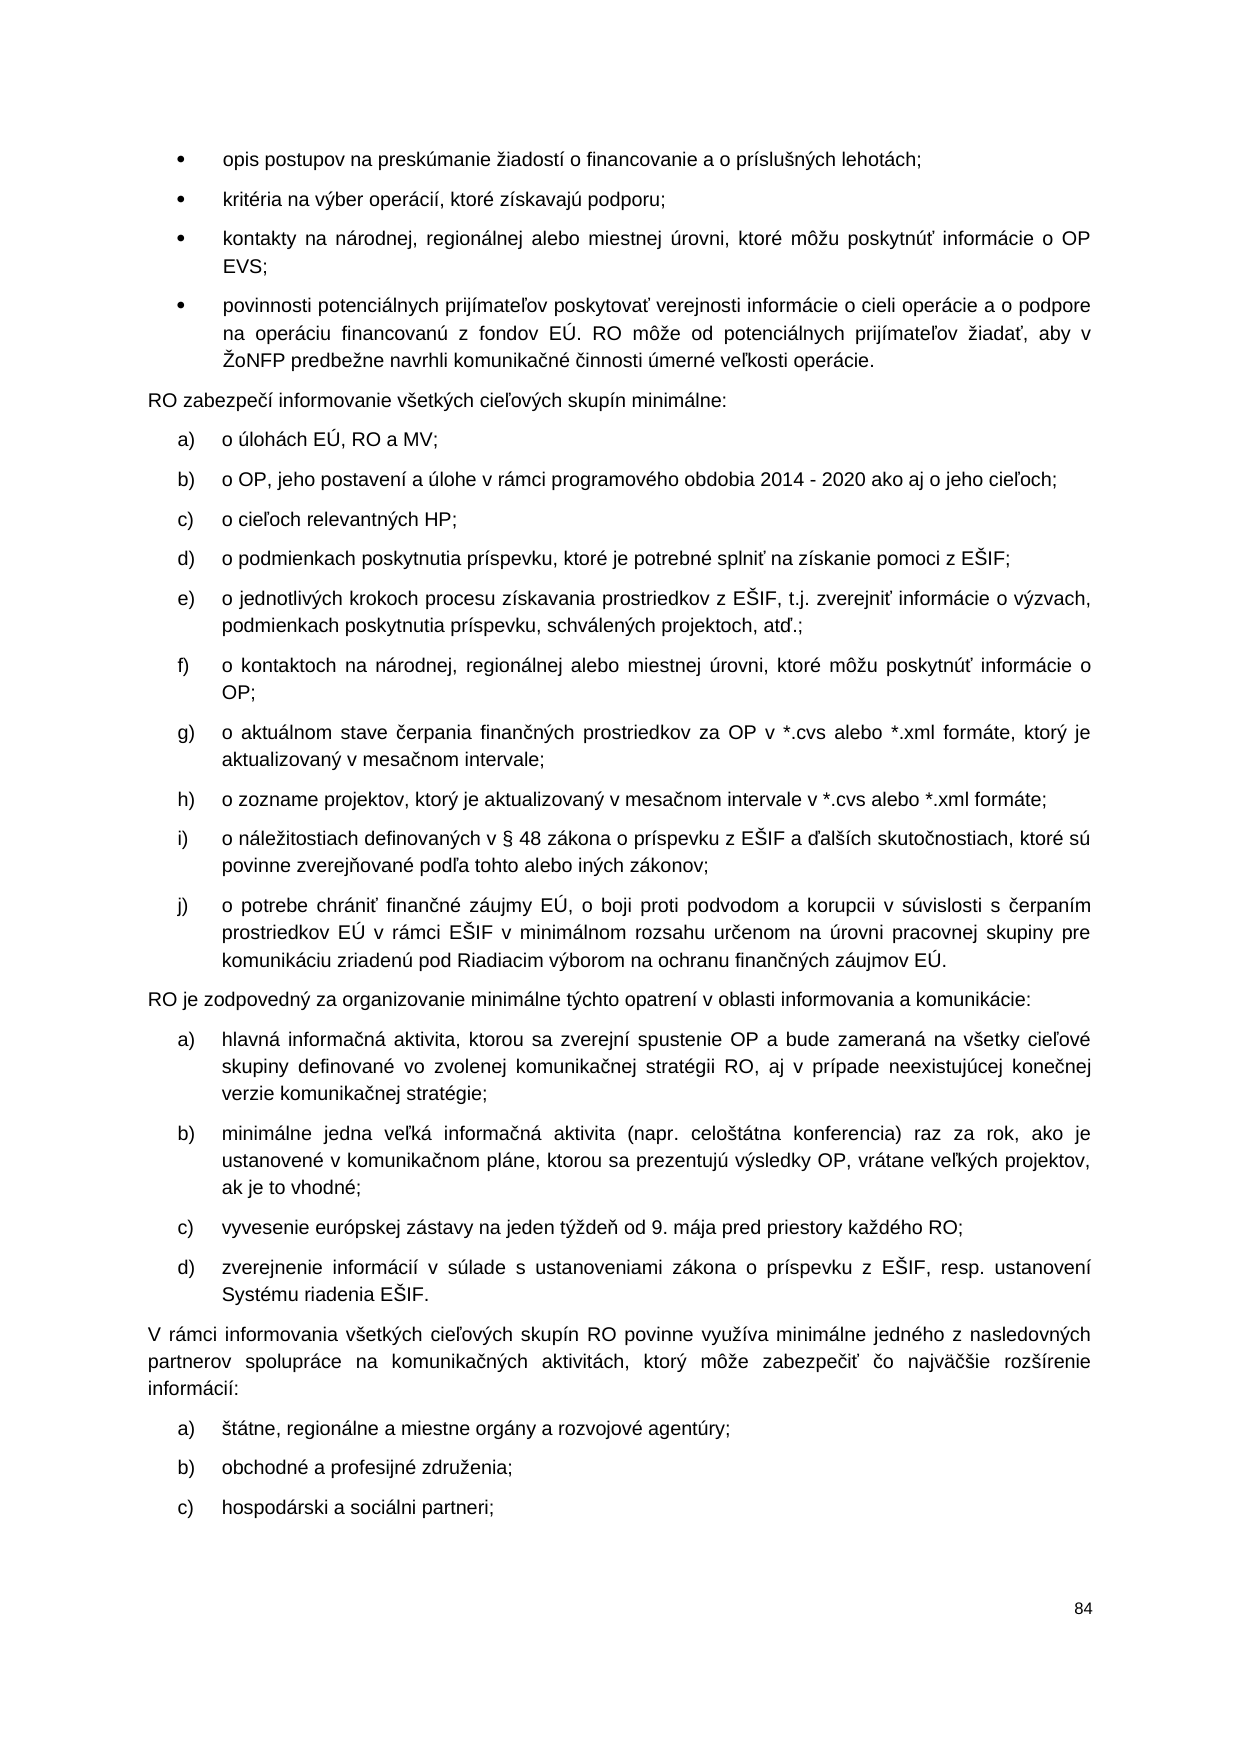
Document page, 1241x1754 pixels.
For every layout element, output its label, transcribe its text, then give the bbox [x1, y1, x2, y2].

text b) obchodné a profesijné združenia; [177, 1456, 1092, 1479]
text j) o potrebe chrániť finančné záujmy EÚ, o boji proti podvodom a korupcii v súvislosti s čerpaním prostriedkov EÚ v rámci EŠIF v minimálnom rozsahu určenom na úrovni pracovnej skupiny pre komunikáciu zriadenú pod Riadiacim výborom na ochranu finančných záujmov EÚ. [177, 894, 1092, 971]
text V rámci informovania všetkých cieľových skupín RO povinne využíva minimálne jedného z nasledovných partnerov spolupráce na komunikačných aktivitách, ktorý môže zabezpečiť čo najväčšie rozšírenie informácií: [148, 1322, 1092, 1399]
list kritéria na výber operácií, ktoré získavajú podporu; [177, 187, 1092, 210]
list povinnosti potenciálnych prijímateľov poskytovať verejnosti informácie o cieli operácie a o podpore na operáciu financovanú z fondov EÚ. RO môže od potenciálnych prijímateľov žiadať, aby v ŽoNFP predbežne navrhli komunikačné činnosti úmerné veľkosti operácie. [177, 294, 1092, 371]
text b) minimálne jedna veľká informačná aktivita (napr. celoštátna konferencia) raz za rok, ako je ustanovené v komunikačnom pláne, ktorou sa prezentujú výsledky OP, vrátane veľkých projektov, ak je to vhodné; [177, 1122, 1092, 1199]
text c) o cieľoch relevantných HP; [177, 507, 1092, 530]
text c) vyvesenie európskej zástavy na jeden týždeň od 9. mája pred priestory každého RO; [177, 1216, 1092, 1239]
text h) o zozname projektov, ktorý je aktualizovaný v mesačnom intervale v *.cvs alebo *.xml formáte; [177, 787, 1092, 810]
list kontakty na národnej, regionálnej alebo miestnej úrovni, ktoré môžu poskytnúť informácie o OP EVS; [177, 227, 1092, 277]
text a) hlavná informačná aktivita, ktorou sa zverejní spustenie OP a bude zameraná na všetky cieľové skupiny definované vo zvolenej komunikačnej stratégii RO, aj v prípade neexistujúcej konečnej verzie komunikačnej stratégie; [177, 1028, 1092, 1105]
text b) o OP, jeho postavení a úlohe v rámci programového obdobia 2014 - 2020 ako aj o jeho cieľoch; [177, 468, 1092, 491]
text d) zverejnenie informácií v súlade s ustanoveniami zákona o príspevku z EŠIF, resp. ustanovení Systému riadenia EŠIF. [177, 1256, 1092, 1306]
list opis postupov na preskúmanie žiadostí o financovanie a o príslušných lehotách; [177, 148, 1092, 171]
text g) o aktuálnom stave čerpania finančných prostriedkov za OP v *.cvs alebo *.xml formáte, ktorý je aktualizovaný v mesačnom intervale; [177, 721, 1092, 771]
text RO je zodpovedný za organizovanie minimálne týchto opatrení v oblasti informovania a komunikácie: [148, 988, 1092, 1011]
text a) o úlohách EÚ, RO a MV; [177, 428, 1092, 451]
text c) hospodárski a sociálni partneri; [177, 1496, 1092, 1519]
text a) štátne, regionálne a miestne orgány a rozvojové agentúry; [177, 1417, 1092, 1439]
text e) o jednotlivých krokoch procesu získavania prostriedkov z EŠIF, t.j. zverejniť informácie o výzvach, podmienkach poskytnutia príspevku, schválených projektoch, atď.; [177, 587, 1092, 637]
text f) o kontaktoch na národnej, regionálnej alebo miestnej úrovni, ktoré môžu poskytnúť informácie o OP; [177, 654, 1092, 704]
text RO zabezpečí informovanie všetkých cieľových skupín minimálne: [148, 388, 1092, 411]
text i) o náležitostiach definovaných v § 48 zákona o príspevku z EŠIF a ďalších skutočnostiach, ktoré sú povinne zverejňované podľa tohto alebo iných zákonov; [177, 827, 1092, 877]
text d) o podmienkach poskytnutia príspevku, ktoré je potrebné splniť na získanie pomoci z EŠIF; [177, 547, 1092, 570]
